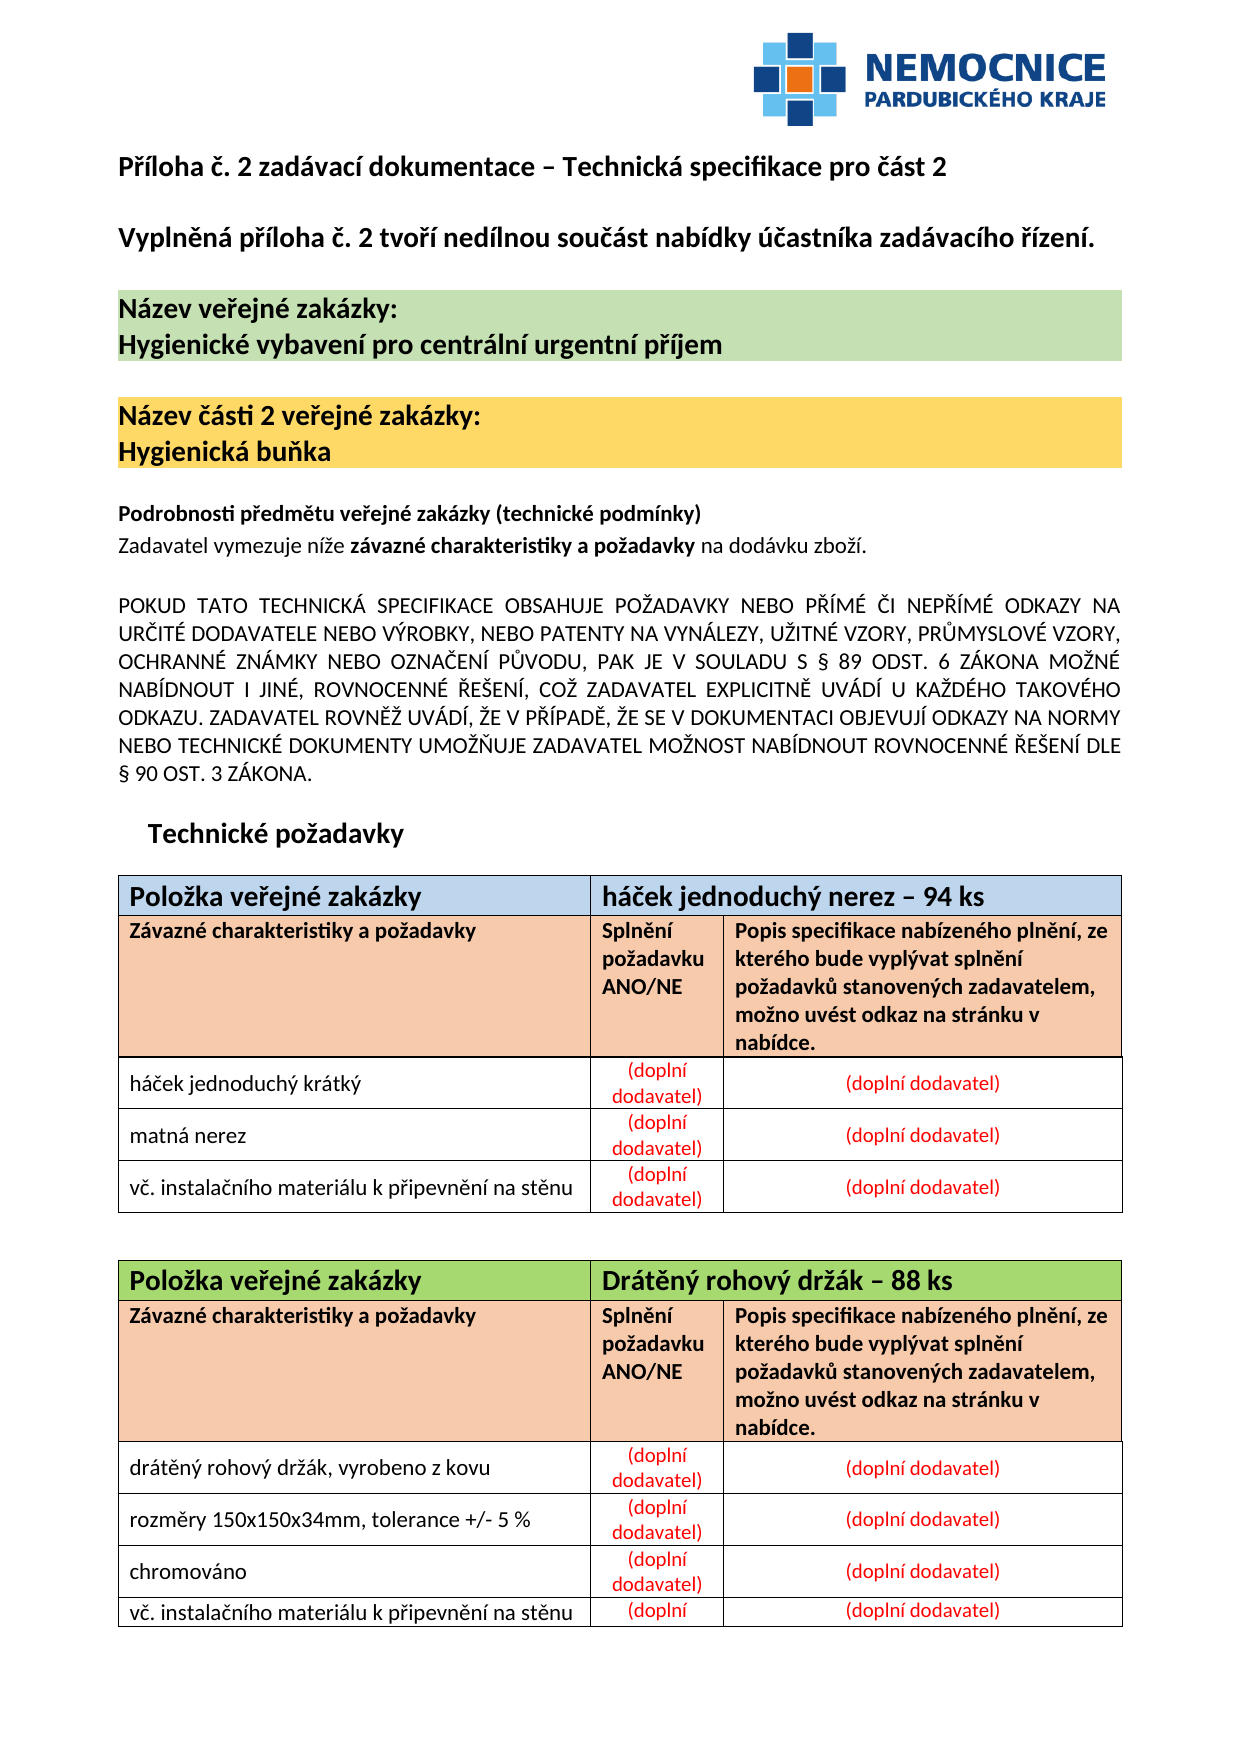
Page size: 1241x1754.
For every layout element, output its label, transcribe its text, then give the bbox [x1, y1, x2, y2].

table_cell (doplní dodavatel) [724, 1161, 1122, 1212]
table_cell Závazné charakteristiky a požadavky [119, 1301, 590, 1441]
table_cell (doplní dodavatel) [591, 1598, 723, 1626]
table_cell Závazné charakteristiky a požadavky [119, 916, 590, 1056]
table_cell háček jednoduchý krátký [119, 1058, 590, 1108]
table_cell Popis specifikace nabízeného plnění, ze kterého bude vyplývat splnění požadavků stanovených zadavatelem, možno uvést odkaz na stránku v nabídce. [724, 1301, 1121, 1441]
table_cell matná nerez [119, 1109, 590, 1160]
subtitle Technické požadavky [148, 815, 1122, 851]
table_header Položka veřejné zakázky [119, 1261, 590, 1300]
table_cell (doplní dodavatel) [724, 1109, 1122, 1160]
table_header háček jednoduchý nerez – 94 ks [591, 876, 1121, 915]
table_cell (doplní dodavatel) [591, 1494, 723, 1545]
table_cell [119, 1598, 590, 1626]
table_cell (doplní dodavatel) [591, 1442, 723, 1493]
table_cell (doplní dodavatel) [591, 1109, 723, 1160]
text POKUD TATO TECHNICKÁ SPECIFIKACE OBSAHUJE POŽADAVKY NEBO PŘÍMÉ ČI NEPŘÍMÉ ODKAZY NA URČITÉ DODAVATELE NEBO VÝROBKY, NEBO PATENTY NA VYNÁLEZY, UŽITNÉ VZORY, PRŮMYSLOVÉ VZORY, OCHRANNÉ ZNÁMKY NEBO OZNAČENÍ PŮVODU, PAK JE V SOULADU S § 89 ODST. 6 ZÁKONA MOŽNÉ NABÍDNOUT I JINÉ, ROVNOCENNÉ ŘEŠENÍ, COŽ ZADAVATEL EXPLICITNĚ UVÁDÍ U KAŽDÉHO TAKOVÉHO ODKAZU. ZADAVATEL ROVNĚŽ UVÁDÍ, ŽE V PŘÍPADĚ, ŽE SE V DOKUMENTACI OBJEVUJÍ ODKAZY NA NORMY NEBO TECHNICKÉ DOKUMENTY UMOŽŇUJE ZADAVATEL MOŽNOST NABÍDNOUT ROVNOCENNÉ ŘEŠENÍ DLE § 90 OST. 3 ZÁKONA. [118, 591, 1122, 787]
text Podrobnosti předmětu veřejné zakázky (technické podmínky) [118, 499, 1122, 527]
table_cell Splnění požadavku ANO/NE [591, 916, 723, 1056]
table_cell (doplní dodavatel) [591, 1161, 723, 1212]
table_cell Splnění požadavku ANO/NE [591, 1301, 723, 1441]
table_cell rozměry 150x150x34mm, tolerance +/- 5 % [119, 1494, 590, 1545]
table_cell chromováno [119, 1546, 590, 1597]
text Příloha č. 2 zadávací dokumentace – Technická specifikace pro část 2 [118, 148, 1122, 183]
table_cell (doplní dodavatel) [591, 1058, 723, 1108]
table_cell (doplní dodavatel) [724, 1058, 1122, 1108]
table_cell (doplní dodavatel) [724, 1598, 1122, 1626]
table_cell (doplní dodavatel) [591, 1546, 723, 1597]
table_cell drátěný rohový držák, vyrobeno z kovu [119, 1442, 590, 1493]
table_header Drátěný rohový držák – 88 ks [591, 1261, 1121, 1300]
subtitle Název veřejné zakázky: [118, 290, 1122, 326]
text Vyplněná příloha č. 2 tvoří nedílnou součást nabídky účastníka zadávacího řízení. [118, 219, 1122, 254]
table_cell (doplní dodavatel) [724, 1494, 1122, 1545]
text Zadavatel vymezuje níže závazné charakteristiky a požadavky na dodávku zboží. [118, 531, 1122, 559]
table_cell (doplní dodavatel) [724, 1546, 1122, 1597]
table_cell (doplní dodavatel) [724, 1442, 1122, 1493]
subtitle Hygienické vybavení pro centrální urgentní příjem [118, 326, 1122, 361]
text Hygienická buňka [118, 433, 1122, 468]
table_header Položka veřejné zakázky [119, 876, 590, 915]
picture [752, 32, 1106, 127]
table_cell Popis specifikace nabízeného plnění, ze kterého bude vyplývat splnění požadavků stanovených zadavatelem, možno uvést odkaz na stránku v nabídce. [724, 916, 1121, 1056]
text Název části 2 veřejné zakázky: [118, 397, 1122, 433]
table_cell vč. instalačního materiálu k připevnění na stěnu [119, 1161, 590, 1212]
